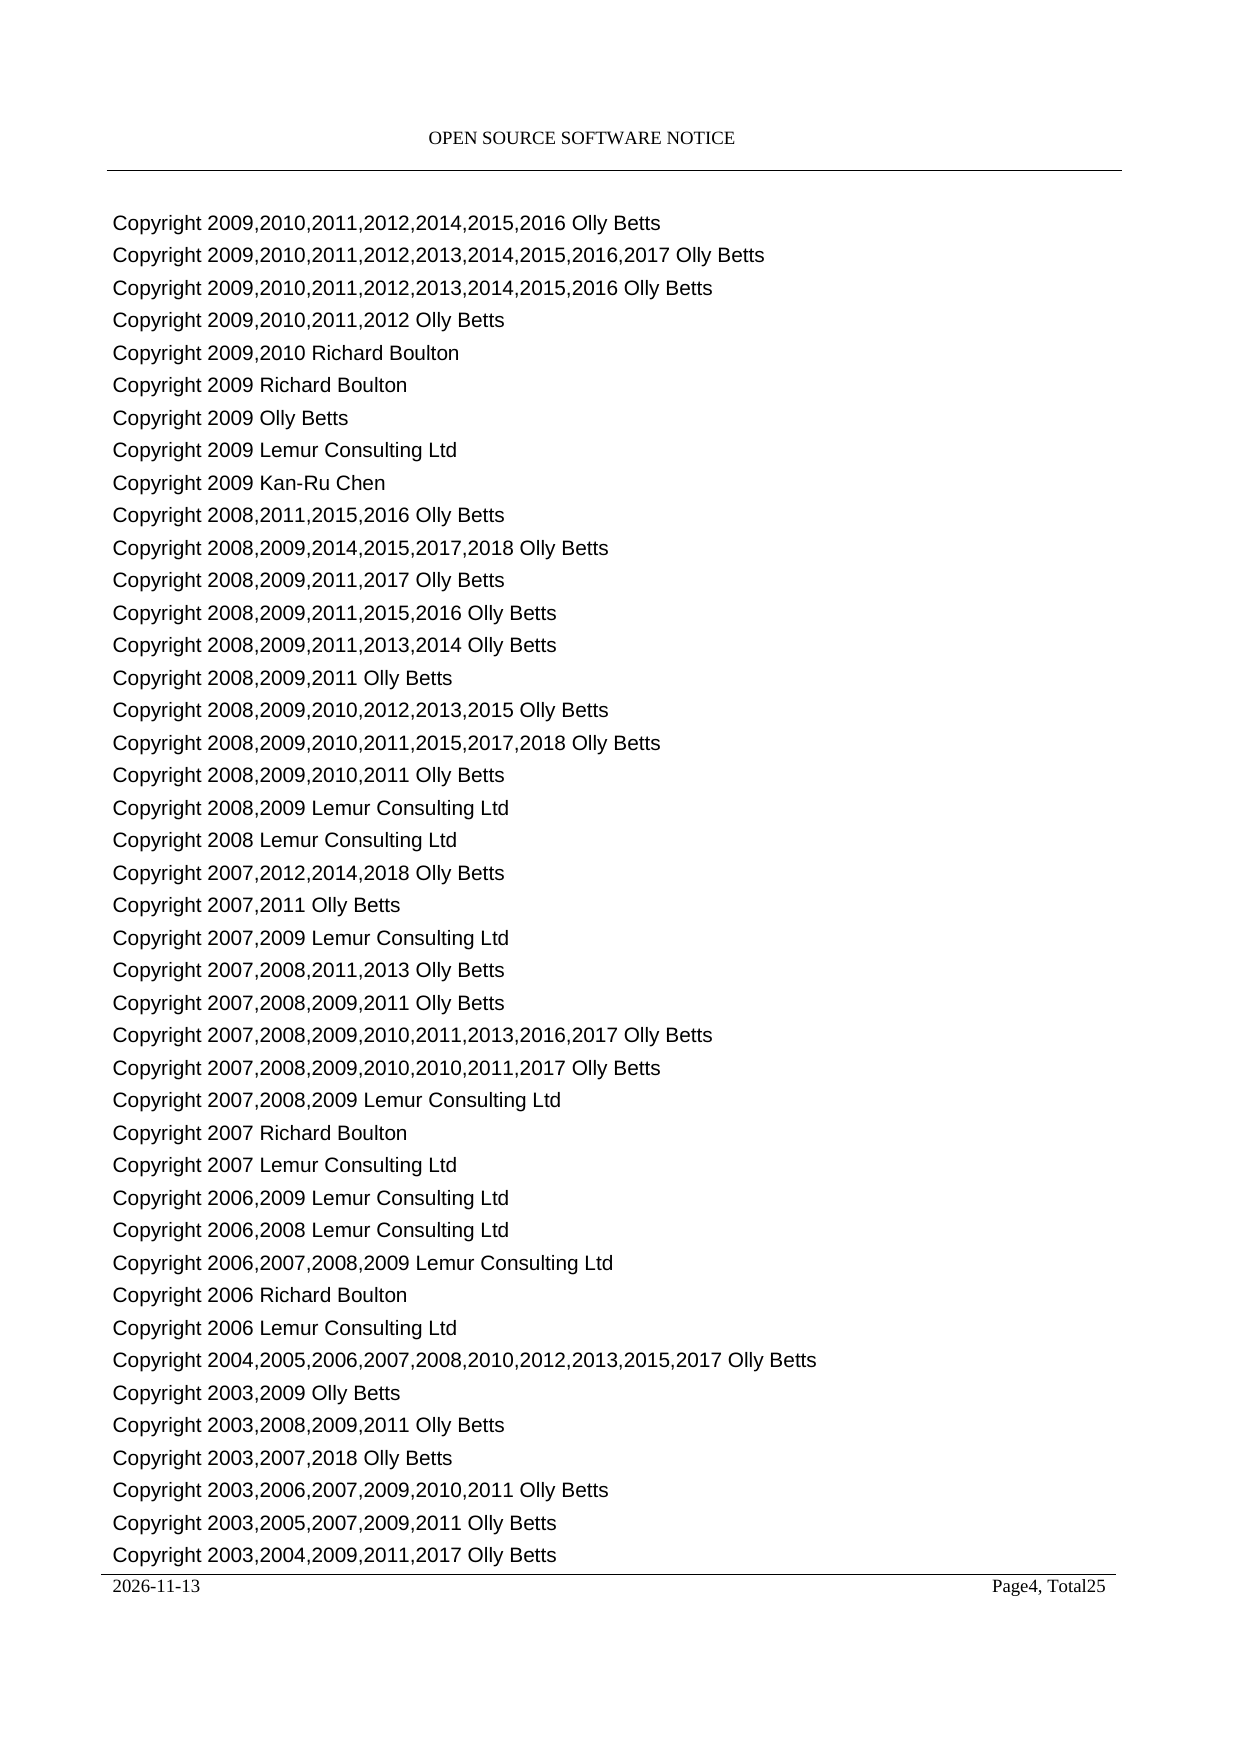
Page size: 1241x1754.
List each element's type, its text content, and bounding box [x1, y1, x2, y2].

text Copyright 2007 Lemur Consulting Ltd [112, 1149, 1128, 1181]
text Copyright 2009 Richard Boulton [112, 369, 1128, 401]
text Copyright 2006,2007,2008,2009 Lemur Consulting Ltd [112, 1246, 1128, 1279]
text Copyright 2004,2005,2006,2007,2008,2010,2012,2013,2015,2017 Olly Betts [112, 1344, 1128, 1376]
text Copyright 2008 Lemur Consulting Ltd [112, 824, 1128, 856]
text Copyright 2006,2008 Lemur Consulting Ltd [112, 1214, 1128, 1246]
text Copyright 2007,2011 Olly Betts [112, 889, 1128, 921]
text Copyright 2008,2009,2011,2017 Olly Betts [112, 564, 1128, 596]
text Copyright 2003,2008,2009,2011 Olly Betts [112, 1409, 1128, 1441]
text Copyright 2006 Lemur Consulting Ltd [112, 1311, 1128, 1344]
text Copyright 2008,2009,2010,2012,2013,2015 Olly Betts [112, 694, 1128, 726]
text Copyright 2008,2009,2011,2013,2014 Olly Betts [112, 629, 1128, 661]
text Copyright 2003,2005,2007,2009,2011 Olly Betts [112, 1506, 1128, 1539]
text Copyright 2006,2009 Lemur Consulting Ltd [112, 1181, 1128, 1214]
text Copyright 2009 Olly Betts [112, 401, 1128, 434]
text Copyright 2008,2009,2010,2011,2015,2017,2018 Olly Betts [112, 726, 1128, 759]
text Copyright 2007,2008,2009 Lemur Consulting Ltd [112, 1084, 1128, 1116]
text Copyright 2007,2008,2011,2013 Olly Betts [112, 954, 1128, 986]
text Copyright 2009,2010,2011,2012,2013,2014,2015,2016 Olly Betts [112, 271, 1128, 304]
text Copyright 2008,2009,2011,2015,2016 Olly Betts [112, 596, 1128, 629]
text Copyright 2008,2009,2011 Olly Betts [112, 661, 1128, 694]
text Copyright 2008,2009 Lemur Consulting Ltd [112, 791, 1128, 824]
text Copyright 2007 Richard Boulton [112, 1116, 1128, 1149]
text Copyright 2007,2008,2009,2010,2010,2011,2017 Olly Betts [112, 1051, 1128, 1084]
text Copyright 2009,2010 Richard Boulton [112, 336, 1128, 369]
text Copyright 2009 Kan-Ru Chen [112, 466, 1128, 499]
text Copyright 2008,2009,2010,2011 Olly Betts [112, 759, 1128, 791]
text Copyright 2006 Richard Boulton [112, 1279, 1128, 1311]
text Copyright 2008,2009,2014,2015,2017,2018 Olly Betts [112, 531, 1128, 564]
text Copyright 2007,2008,2009,2011 Olly Betts [112, 986, 1128, 1019]
text Copyright 2009 Lemur Consulting Ltd [112, 434, 1128, 466]
text Copyright 2007,2008,2009,2010,2011,2013,2016,2017 Olly Betts [112, 1019, 1128, 1051]
text Copyright 2008,2011,2015,2016 Olly Betts [112, 499, 1128, 531]
text Copyright 2009,2010,2011,2012,2013,2014,2015,2016,2017 Olly Betts [112, 239, 1128, 271]
text Copyright 2003,2006,2007,2009,2010,2011 Olly Betts [112, 1474, 1128, 1506]
text Copyright 2003,2007,2018 Olly Betts [112, 1441, 1128, 1474]
text Copyright 2003,2009 Olly Betts [112, 1376, 1128, 1409]
text Copyright 2009,2010,2011,2012,2014,2015,2016 Olly Betts [112, 206, 1128, 239]
text Copyright 2007,2012,2014,2018 Olly Betts [112, 856, 1128, 889]
text Copyright 2007,2009 Lemur Consulting Ltd [112, 921, 1128, 954]
text Copyright 2003,2004,2009,2011,2017 Olly Betts [112, 1539, 1128, 1571]
text Copyright 2009,2010,2011,2012 Olly Betts [112, 304, 1128, 336]
